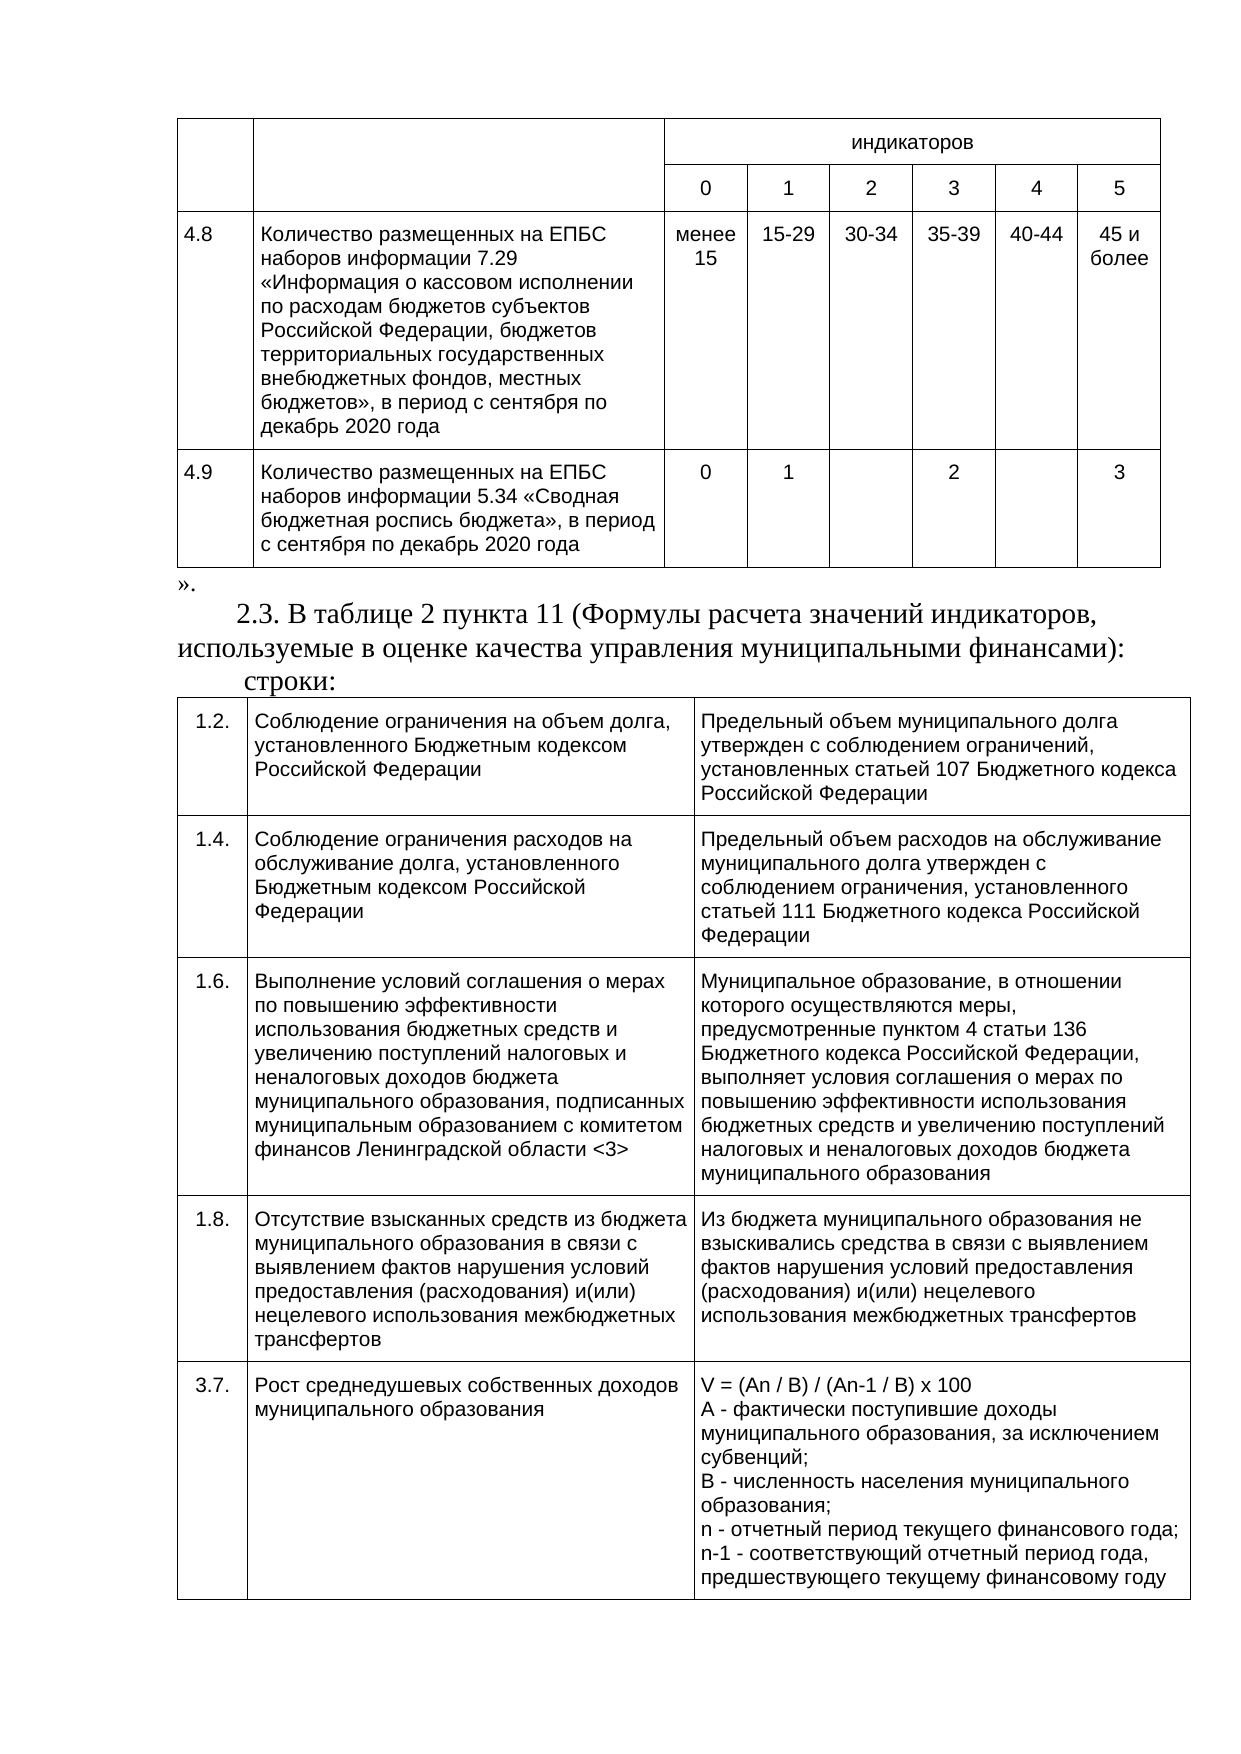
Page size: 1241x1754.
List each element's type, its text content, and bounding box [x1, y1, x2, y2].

table_cell 1.4. [178, 816, 247, 957]
table_cell Рост среднедушевых собственных доходов муниципального образования [248, 1362, 694, 1599]
table_cell 2 [830, 165, 912, 211]
table_cell 0 [665, 165, 747, 211]
table_cell Соблюдение ограничения расходов на обслуживание долга, установленного Бюджетным кодексом Российской Федерации [248, 816, 694, 957]
table_cell 4.8 [178, 212, 253, 448]
table_cell 30-34 [830, 212, 912, 448]
table_cell 4 [996, 165, 1077, 211]
text строки: [177, 663, 1152, 697]
table_cell [996, 450, 1077, 567]
table_cell 1.6. [178, 958, 247, 1195]
table_cell 45 и более [1078, 212, 1160, 448]
table_cell 3.7. [178, 1362, 247, 1599]
table_header Предельный объем муниципального долга утвержден с соблюдением ограничений, установленных статьей 107 Бюджетного кодекса Российской Федерации [695, 698, 1190, 815]
table_cell Количество размещенных на ЕПБС наборов информации 7.29 «Информация о кассовом исполнении по расходам бюджетов субъектов Российской Федерации, бюджетов территориальных государственных внебюджетных фондов, местных бюджетов», в период с сентября по декабрь 2020 года [254, 212, 664, 448]
table_cell 40-44 [996, 212, 1077, 448]
table_cell 35-39 [913, 212, 995, 448]
table_cell Предельный объем расходов на обслуживание муниципального долга утвержден с соблюдением ограничения, установленного статьей 111 Бюджетного кодекса Российской Федерации [695, 816, 1190, 957]
table_cell Из бюджета муниципального образования не взыскивались средства в связи с выявлением фактов нарушения условий предоставления (расходования) и(или) нецелевого использования межбюджетных трансфертов [695, 1196, 1190, 1361]
table_cell Количество размещенных на ЕПБС наборов информации 5.34 «Сводная бюджетная роспись бюджета», в период с сентября по декабрь 2020 года [254, 450, 664, 567]
text ». [177, 568, 1152, 596]
table_cell 2 [913, 450, 995, 567]
table_header Соблюдение ограничения на объем долга, установленного Бюджетным кодексом Российской Федерации [248, 698, 694, 815]
table_cell 15-29 [748, 212, 829, 448]
table_cell 0 [665, 450, 747, 567]
table_cell 1 [748, 450, 829, 567]
table_cell 5 [1078, 165, 1160, 211]
table_cell Выполнение условий соглашения о мерах по повышению эффективности использования бюджетных средств и увеличению поступлений налоговых и неналоговых доходов бюджета муниципального образования, подписанных муниципальным образованием с комитетом финансов Ленинградской области <3> [248, 958, 694, 1195]
text 2.3. В таблице 2 пункта 11 (Формулы расчета значений индикаторов, используемые в оценке качества управления муниципальными финансами): [177, 596, 1152, 663]
table_header 1.2. [178, 698, 247, 815]
table_cell 3 [913, 165, 995, 211]
table_header N [178, 119, 253, 211]
table_cell 1.8. [178, 1196, 247, 1361]
table_cell 4.9 [178, 450, 253, 567]
table_cell Муниципальное образование, в отношении которого осуществляются меры, предусмотренные пунктом 4 статьи 136 Бюджетного кодекса Российской Федерации, выполняет условия соглашения о мерах по повышению эффективности использования бюджетных средств и увеличению поступлений налоговых и неналоговых доходов бюджета муниципального образования [695, 958, 1190, 1195]
table_cell 1 [748, 165, 829, 211]
table_cell V = (An / B) / (An-1 / B) x 100 A - фактически поступившие доходы муниципального образования, за исключением субвенций; B - численность населения муниципального образования; n - отчетный период текущего финансового года; n-1 - соответствующий отчетный период года, предшествующего текущему финансовому году [695, 1362, 1190, 1599]
table_cell [830, 450, 912, 567]
table_cell Отсутствие взысканных средств из бюджета муниципального образования в связи с выявлением фактов нарушения условий предоставления (расходования) и(или) нецелевого использования межбюджетных трансфертов [248, 1196, 694, 1361]
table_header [254, 119, 664, 211]
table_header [665, 119, 1160, 164]
table_cell менее 15 [665, 212, 747, 448]
table_cell 3 [1078, 450, 1160, 567]
